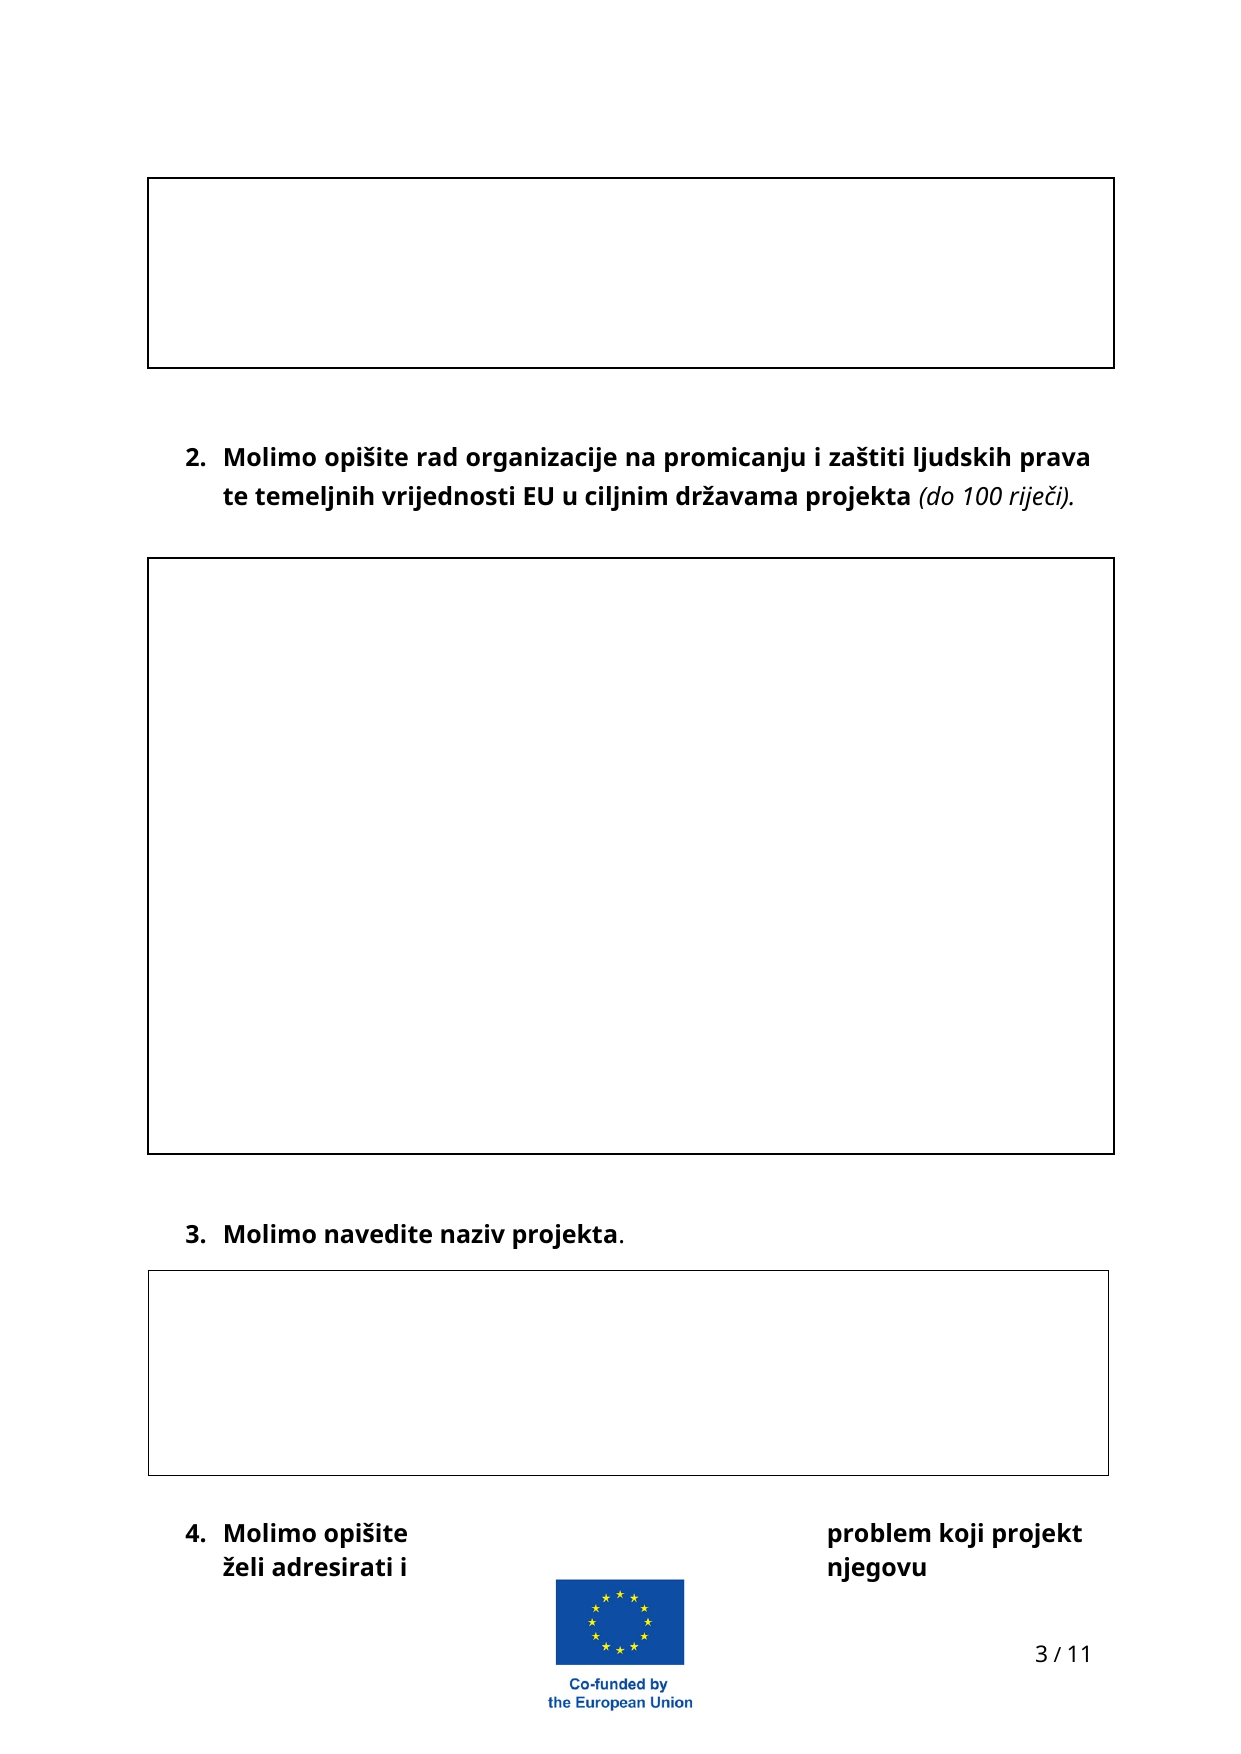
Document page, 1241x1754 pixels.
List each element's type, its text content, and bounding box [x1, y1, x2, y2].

picture [430, 1532, 808, 1752]
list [185, 1516, 1093, 1584]
list Molimo opišite rad organizacije na promicanju i zaštiti ljudskih prava te temeljnih vrijednosti EU u ciljnim državama projekta (do 100 riječi). [185, 439, 1093, 512]
list Molimo navedite naziv projekta. [185, 1217, 1093, 1251]
table_header [149, 179, 1113, 367]
table_header [149, 1271, 1108, 1475]
table_header [149, 559, 1113, 1153]
